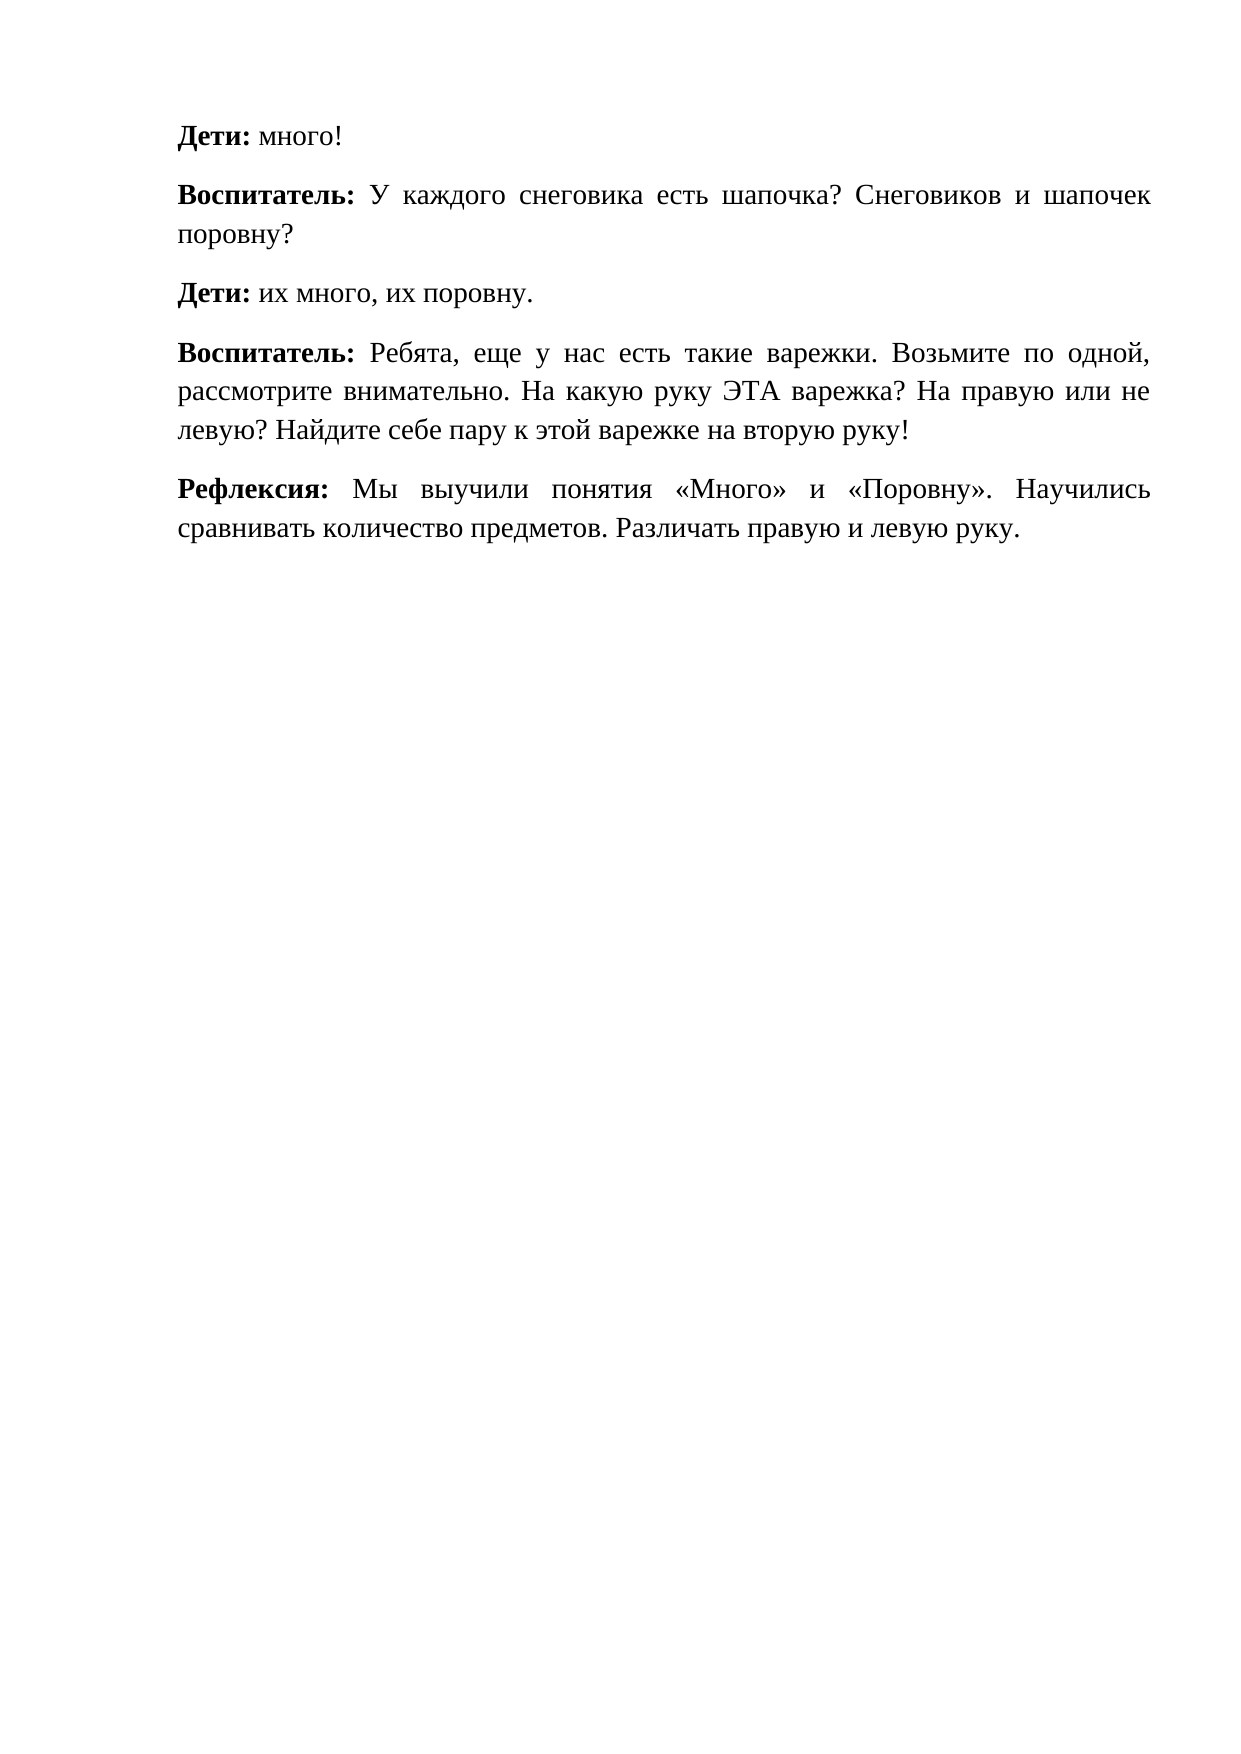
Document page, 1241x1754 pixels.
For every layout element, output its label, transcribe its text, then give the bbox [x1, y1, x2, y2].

text Дети: много! [177, 118, 1152, 152]
text Дети: их много, их поровну. [177, 275, 1152, 309]
text Воспитатель: Ребята, еще у нас есть такие варежки. Возьмите по одной, рассмотрите внимательно. На какую руку ЭТА варежка? На правую или не левую? Найдите себе пару к этой варежке на вторую руку! [177, 335, 1152, 445]
text Рефлексия: Мы выучили понятия «Много» и «Поровну». Научились сравнивать количество предметов. Различать правую и левую руку. [177, 471, 1152, 543]
text Воспитатель: У каждого снеговика есть шапочка? Снеговиков и шапочек поровну? [177, 177, 1152, 249]
